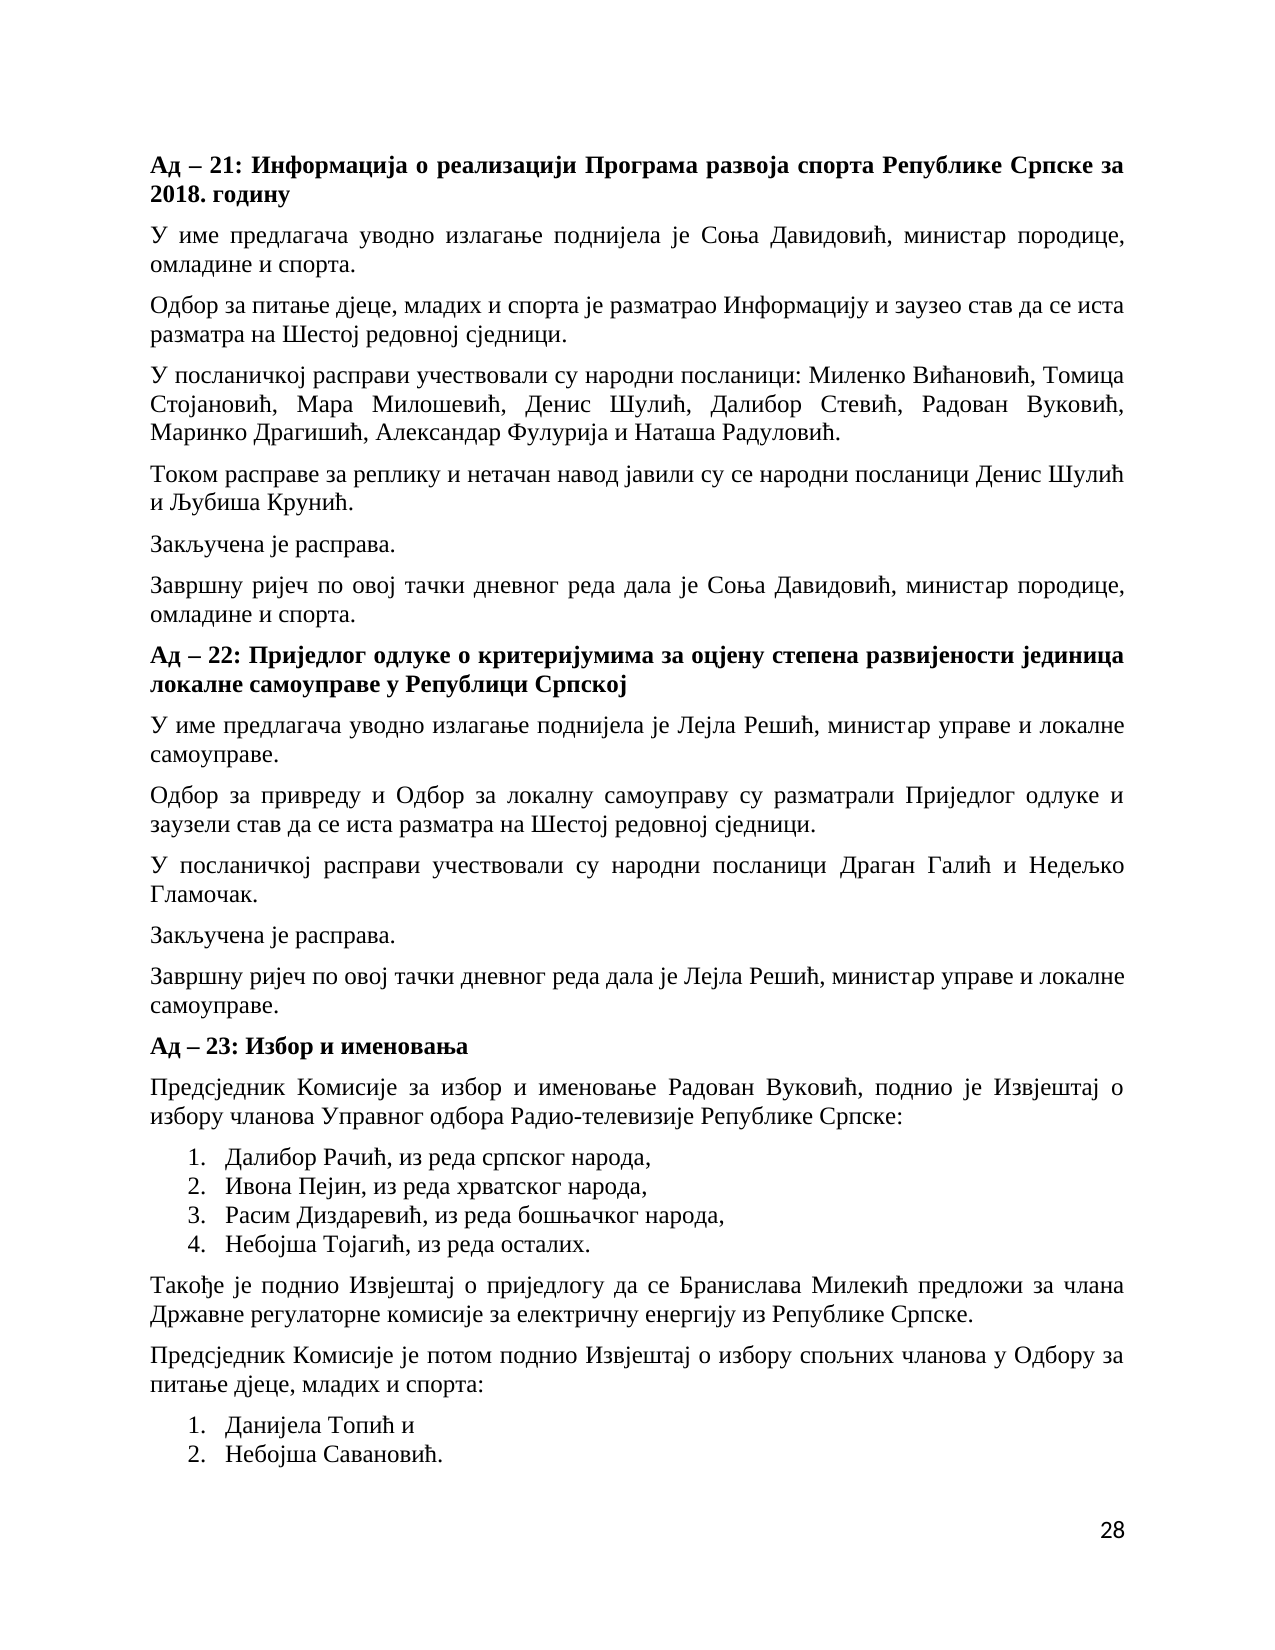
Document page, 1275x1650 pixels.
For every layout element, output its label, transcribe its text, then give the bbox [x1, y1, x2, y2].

text Предсједник Комисије је потом поднио Извјештај о избору спољних чланова у Одбору за питање дјеце, младих и спорта: [150, 1340, 1125, 1397]
text Одбор за привреду и Одбор за локалну самоуправу су разматрали Приједлог одлуке и заузели став да се иста разматра на Шестој редовној сједници. [150, 780, 1125, 837]
text У посланичкој расправи учествовали су народни посланици Драган Галић и Недељко Гламочак. [150, 850, 1125, 907]
list Небојша Савановић. [187, 1439, 1125, 1467]
text Током расправе за реплику и нетачан навод јавили су се народни посланици Денис Шулић и Љубиша Крунић. [150, 459, 1125, 516]
text Закључена је расправа. [150, 529, 1125, 557]
list Далибор Рачић, из реда српског народа, [187, 1142, 1125, 1171]
list Расим Диздаревић, из реда бошњачког народа, [187, 1200, 1125, 1229]
text Завршну ријеч по овој тачки дневног реда дала је Лејла Решић, министар управе и локалне самоуправе. [150, 961, 1125, 1019]
text У посланичкој расправи учествовали су народни посланици: Миленко Вићановић, Томица Стојановић, Мара Милошевић, Денис Шулић, Далибор Стевић, Радован Вуковић, Маринко Драгишић, Александар Фулурија и Наташа Радуловић. [150, 360, 1125, 446]
text Предсједник Комисије за избор и именовање Радован Вуковић, поднио је Извјештај о избору чланова Управног одбора Радио-телевизије Републике Српске: [150, 1072, 1125, 1130]
list Ивона Пејин, из реда хрватског народа, [187, 1171, 1125, 1200]
list Данијела Топић и [187, 1410, 1125, 1439]
text Закључена је расправа. [150, 920, 1125, 949]
text Ад – 21: Информација о реализацији Програма развоја спорта Републике Српске за 2018. годину [150, 150, 1125, 207]
text Завршну ријеч по овој тачки дневног реда дала је Соња Давидовић, министар породице, омладине и спорта. [150, 570, 1125, 627]
text Ад – 23: Избор и именовања [150, 1031, 1125, 1060]
text Одбор за питање дјеце, младих и спорта је разматрао Информацију и заузео став да се иста разматра на Шестој редовној сједници. [150, 290, 1125, 347]
text У име предлагача уводно излагање поднијела је Лејла Решић, министар управе и локалне самоуправе. [150, 710, 1125, 767]
text Ад – 22: Приједлог одлуке о критеријумима за оцјену степена развијености јединица локалне самоуправе у Републици Српској [150, 640, 1125, 697]
text Такође је поднио Извјештај о приједлогу да се Бранислава Милекић предложи за члана Државне регулаторне комисије за електричну енергију из Републике Српске. [150, 1270, 1125, 1327]
text У име предлагача уводно излагање поднијела је Соња Давидовић, министар породице, омладине и спорта. [150, 220, 1125, 277]
list Небојша Тојагић, из реда осталих. [187, 1229, 1125, 1257]
